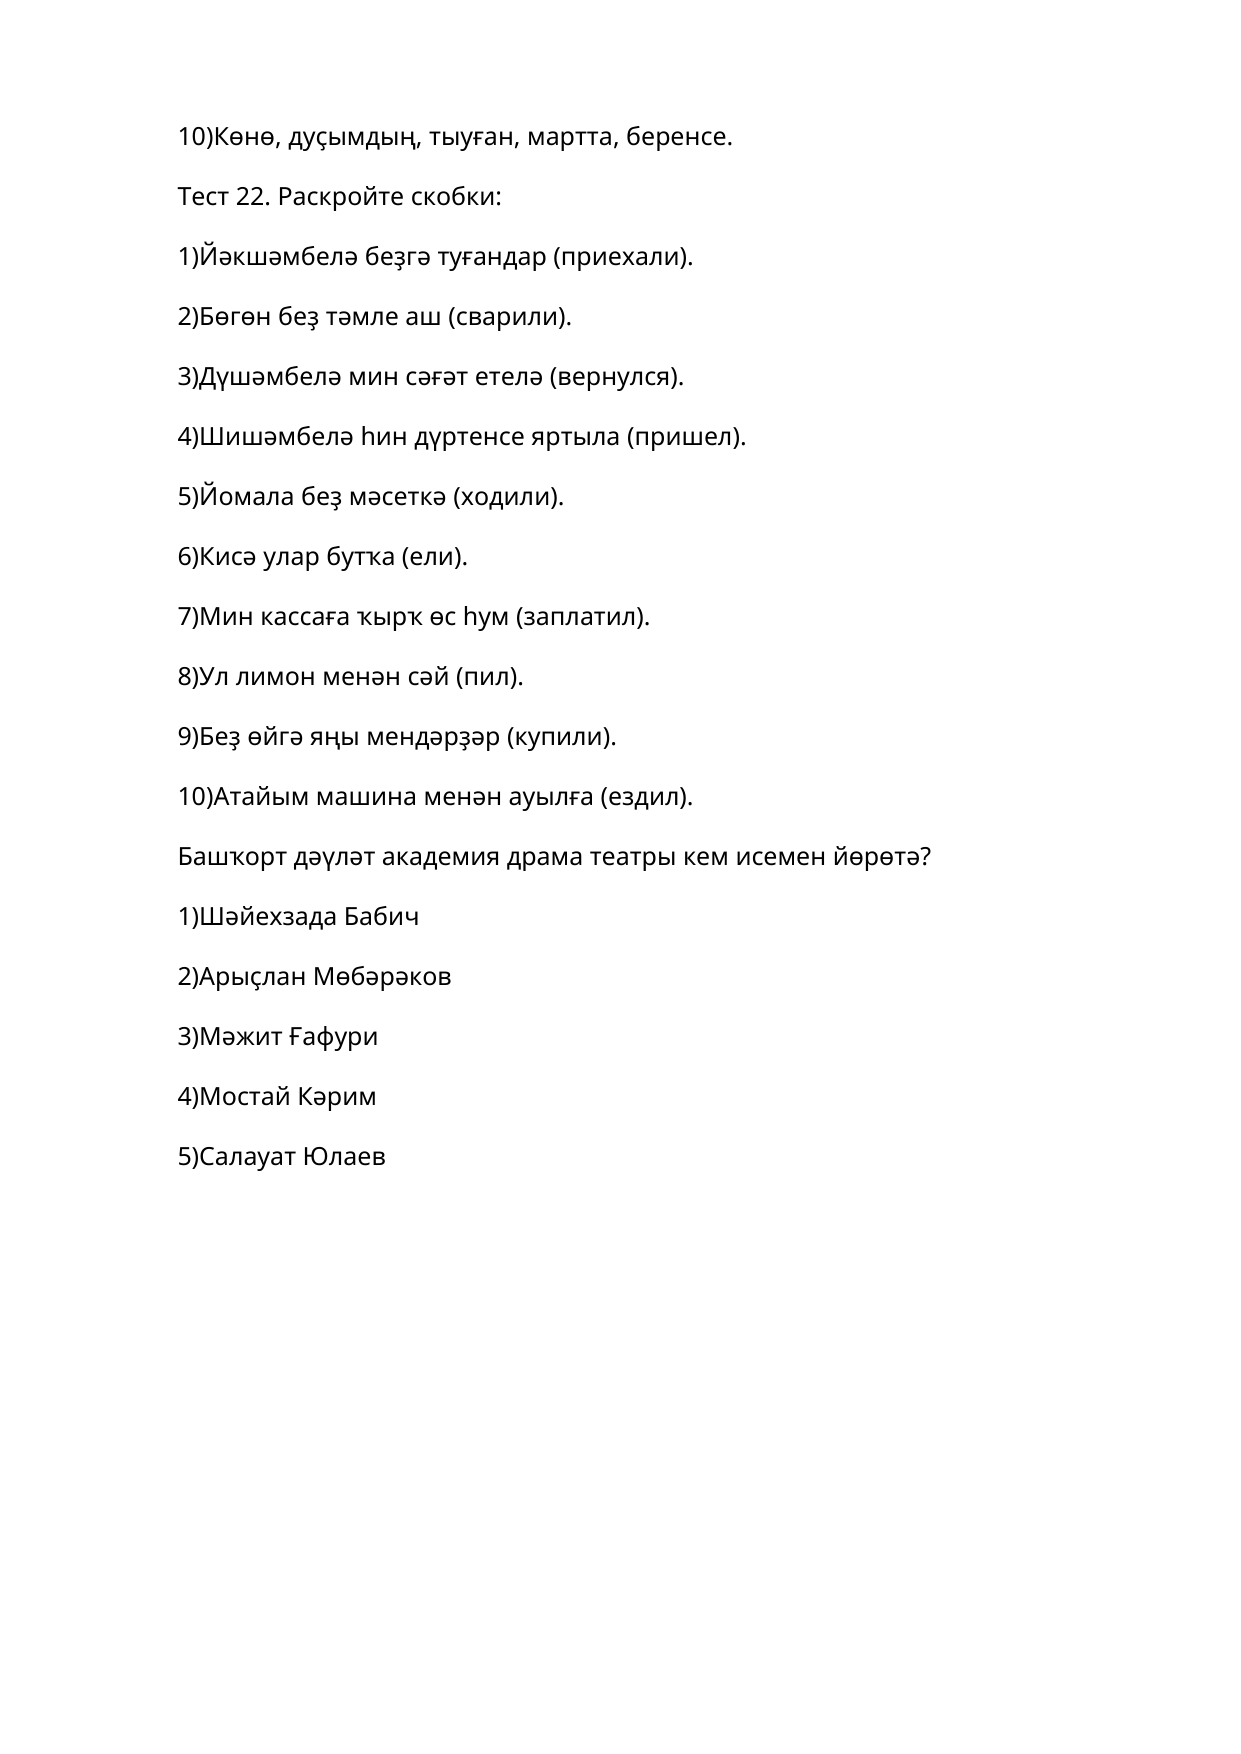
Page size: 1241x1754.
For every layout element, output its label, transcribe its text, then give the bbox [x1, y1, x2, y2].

text Тест 22. Раскройте скобки: [177, 178, 1152, 212]
text 4)Мостай Кәрим [177, 1078, 1152, 1112]
text 3)Дүшәмбелә мин сәғәт етелә (вернулся). [177, 358, 1152, 392]
text 10)Көнө, дуҫымдың, тыуған, мартта, беренсе. [177, 118, 1152, 152]
text 8)Ул лимон менән сәй (пил). [177, 658, 1152, 692]
text 2)Арыҫлан Мөбәрәков [177, 958, 1152, 992]
text Башҡорт дәүләт академия драма театры кем исемен йөрөтә? [177, 838, 1152, 872]
text 5)Йомала беҙ мәсеткә (ходили). [177, 478, 1152, 512]
text 2)Бөгөн беҙ тәмле аш (сварили). [177, 298, 1152, 332]
text 4)Шишәмбелә һин дүртенсе яртыла (пришел). [177, 418, 1152, 452]
text 1)Йәкшәмбелә беҙгә туғандар (приехали). [177, 238, 1152, 272]
text 5)Салауат Юлаев [177, 1138, 1152, 1172]
text 10)Атайым машина менән ауылға (ездил). [177, 778, 1152, 812]
text 6)Кисә улар бутҡа (ели). [177, 538, 1152, 572]
text 3)Мәжит Ғафури [177, 1018, 1152, 1052]
text 7)Мин кассаға ҡырҡ өс һум (заплатил). [177, 598, 1152, 632]
text 1)Шәйехзада Бабич [177, 898, 1152, 932]
text 9)Беҙ өйгә яңы мендәрҙәр (купили). [177, 718, 1152, 752]
